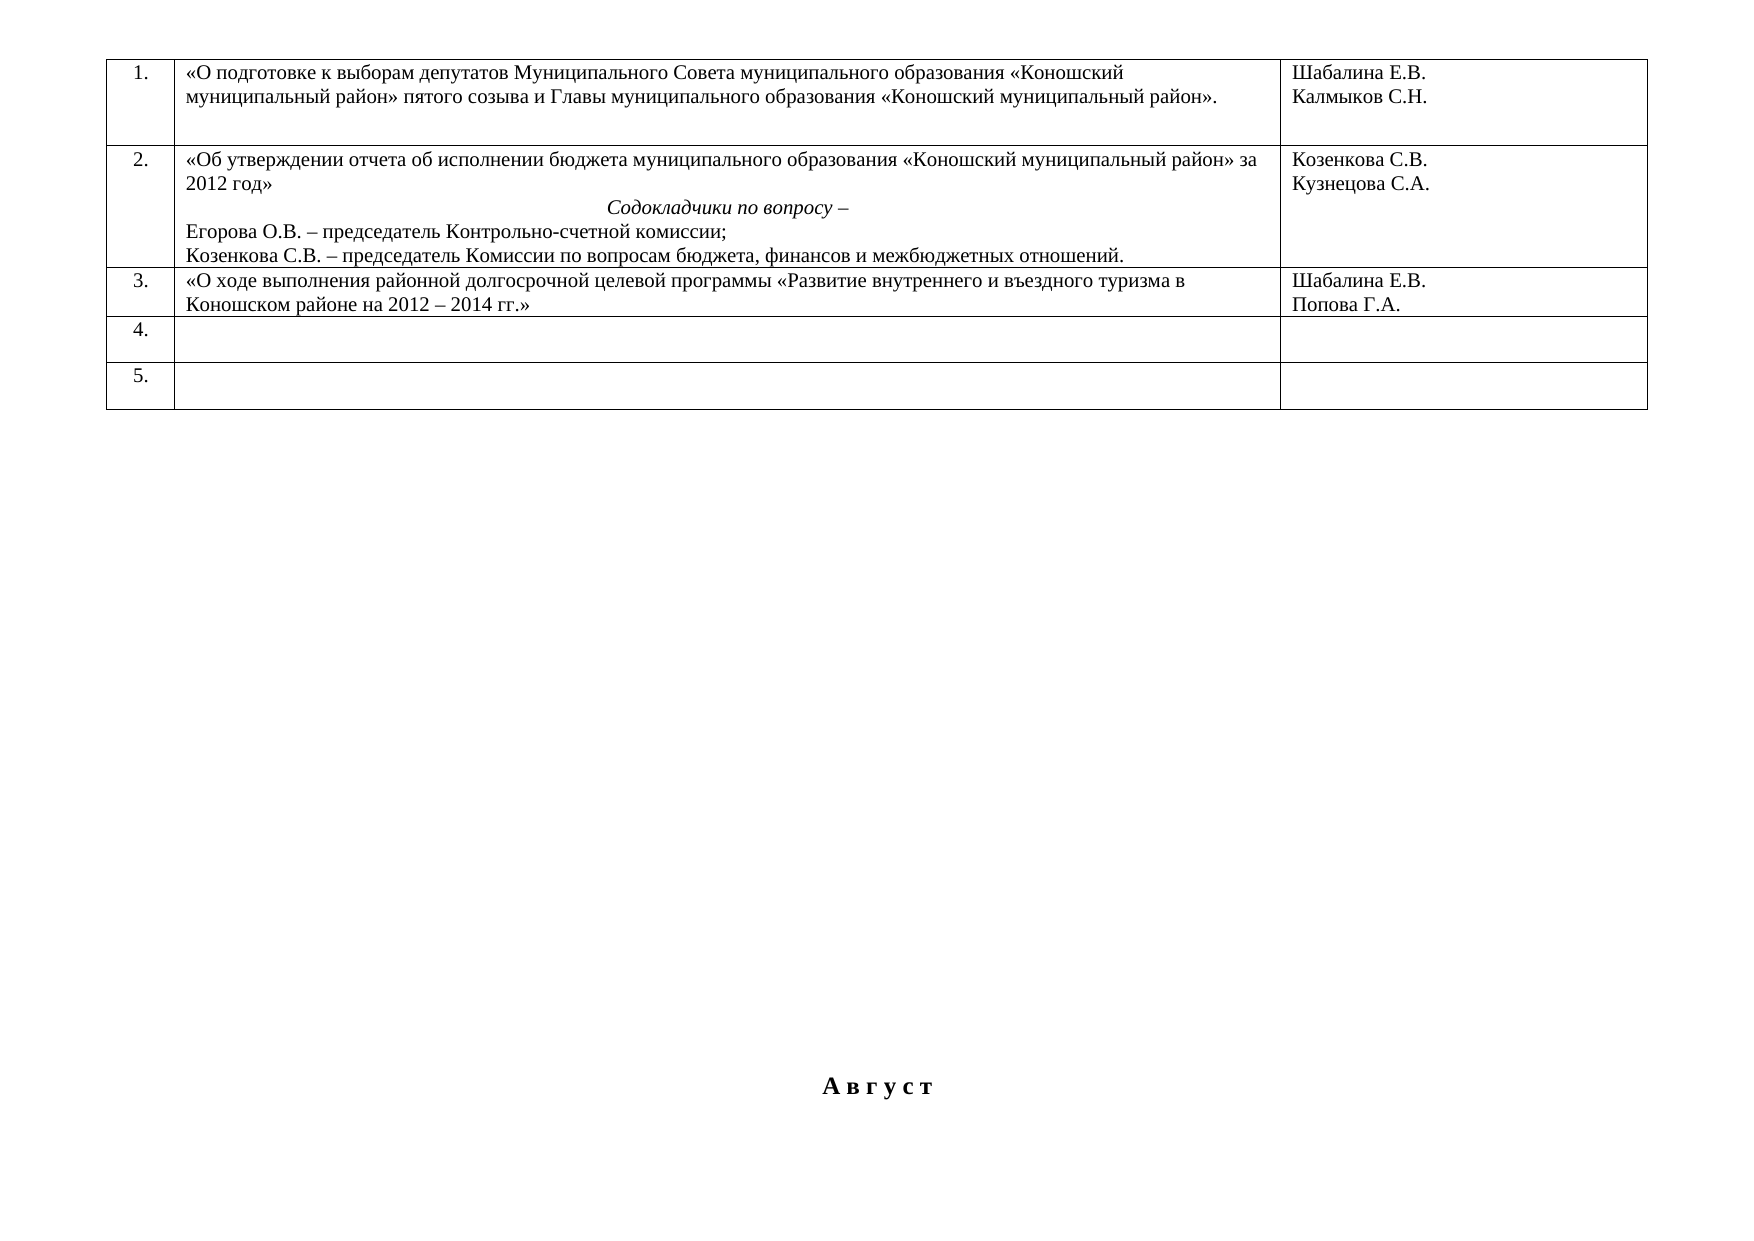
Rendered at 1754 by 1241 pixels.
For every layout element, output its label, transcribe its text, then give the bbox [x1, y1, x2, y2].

table_cell [1281, 363, 1647, 409]
table_cell 2. [107, 146, 174, 267]
table_cell «Об утверждении отчета об исполнении бюджета муниципального образования «Коношский муниципальный район» за 2012 год» Содокладчики по вопросу – Егорова О.В. – председатель Контрольно-счетной комиссии; Козенкова С.В. – председатель Комиссии по вопросам бюджета, финансов и межбюджетных отношений. [175, 146, 1280, 267]
table_cell «О ходе выполнения районной долгосрочной целевой программы «Развитие внутреннего и въездного туризма в Коношском районе на 2012 – 2014 гг.» [175, 268, 1280, 316]
table_cell 3. [107, 268, 174, 316]
text Август [118, 1071, 1636, 1100]
table_cell Шабалина Е.В. Попова Г.А. [1281, 268, 1647, 316]
table_cell 5. [107, 363, 174, 409]
table_cell 1. [107, 60, 174, 145]
table_cell [1281, 317, 1647, 362]
table_cell [175, 317, 1280, 362]
table_cell [175, 363, 1280, 409]
table_cell Шабалина Е.В. Калмыков С.Н. [1281, 60, 1647, 145]
table_cell Козенкова С.В. Кузнецова С.А. [1281, 146, 1647, 267]
table_cell 4. [107, 317, 174, 362]
table_cell «О подготовке к выборам депутатов Муниципального Совета муниципального образования «Коношский муниципальный район» пятого созыва и Главы муниципального образования «Коношский муниципальный район». [175, 60, 1280, 145]
